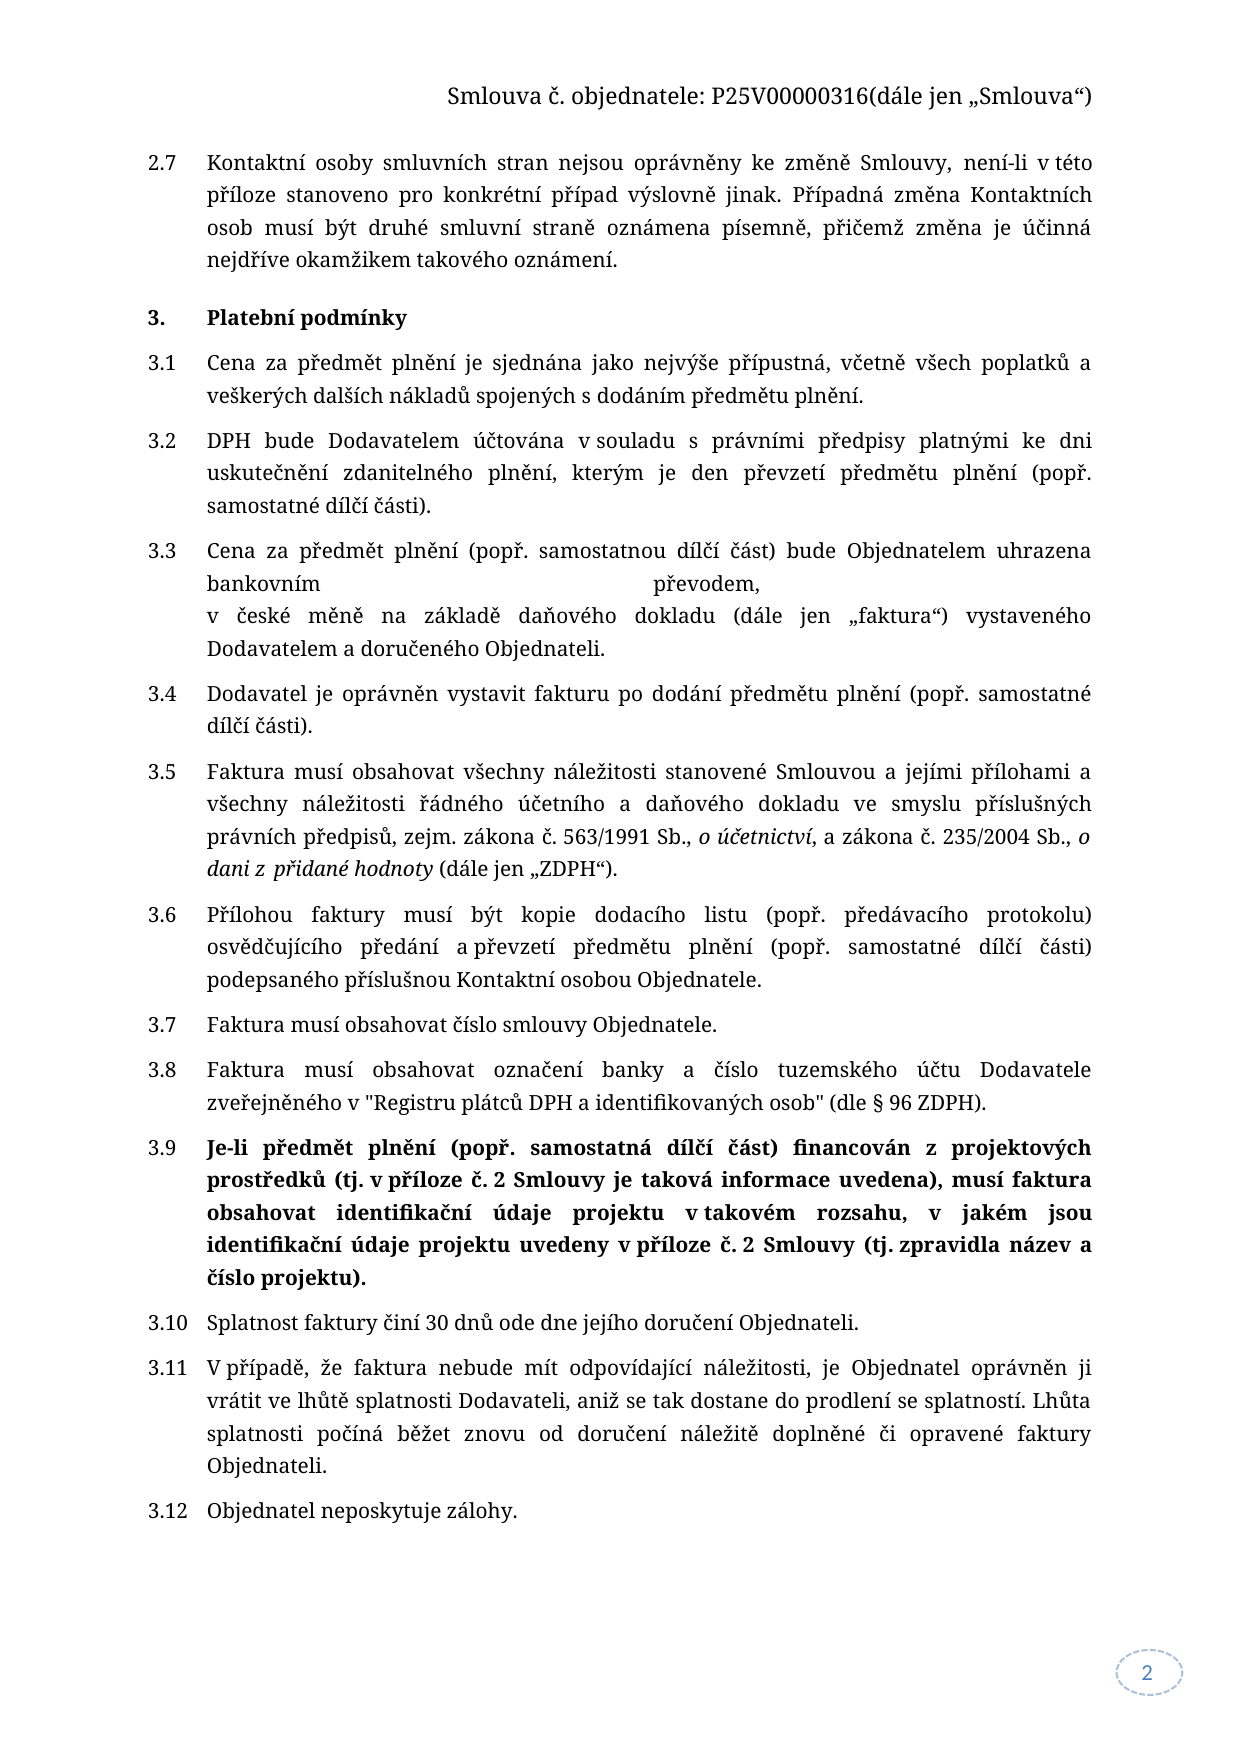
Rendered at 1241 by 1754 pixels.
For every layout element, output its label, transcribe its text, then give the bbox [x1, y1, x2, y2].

list Kontaktní osoby smluvních stran nejsou oprávněny ke změně Smlouvy, není-li v této příloze stanoveno pro konkrétní případ výslovně jinak. Případná změna Kontaktních osob musí být druhé smluvní straně oznámena písemně, přičemž změna je účinná nejdříve okamžikem takového oznámení. [148, 148, 1093, 274]
list Objednatel neposkytuje zálohy. [148, 1496, 1093, 1525]
list Faktura musí obsahovat všechny náležitosti stanovené Smlouvou a jejími přílohami a všechny náležitosti řádného účetního a daňového dokladu ve smyslu příslušných právních předpisů, zejm. zákona č. 563/1991 Sb., o účetnictví, a zákona č. 235/2004 Sb., o dani z přidané hodnoty (dále jen „ZDPH“). [148, 757, 1093, 883]
list Faktura musí obsahovat označení banky a číslo tuzemského účtu Dodavatele zveřejněného v "Registru plátců DPH a identifikovaných osob" (dle § 96 ZDPH). [148, 1055, 1093, 1116]
list Platební podmínky [148, 303, 1093, 331]
list Splatnost faktury činí 30 dnů ode dne jejího doručení Objednateli. [148, 1308, 1093, 1337]
list V případě, že faktura nebude mít odpovídající náležitosti, je Objednatel oprávněn ji vrátit ve lhůtě splatnosti Dodavateli, aniž se tak dostane do prodlení se splatností. Lhůta splatnosti počíná běžet znovu od doručení náležitě doplněné či opravené faktury Objednateli. [148, 1353, 1093, 1480]
list Dodavatel je oprávněn vystavit fakturu po dodání předmětu plnění (popř. samostatné dílčí části). [148, 679, 1093, 740]
list Cena za předmět plnění (popř. samostatnou dílčí část) bude Objednatelem uhrazena bankovním převodem, v české měně na základě daňového dokladu (dále jen „faktura“) vystaveného Dodavatelem a doručeného Objednateli. [148, 536, 1093, 662]
list Přílohou faktury musí být kopie dodacího listu (popř. předávacího protokolu) osvědčujícího předání a převzetí předmětu plnění (popř. samostatné dílčí části) podepsaného příslušnou Kontaktní osobou Objednatele. [148, 900, 1093, 993]
list Cena za předmět plnění je sjednána jako nejvýše přípustná, včetně všech poplatků a veškerých dalších nákladů spojených s dodáním předmětu plnění. [148, 348, 1093, 409]
list Faktura musí obsahovat číslo smlouvy Objednatele. [148, 1010, 1093, 1038]
list DPH bude Dodavatelem účtována v souladu s právními předpisy platnými ke dni uskutečnění zdanitelného plnění, kterým je den převzetí předmětu plnění (popř. samostatné dílčí části). [148, 426, 1093, 519]
list Je-li předmět plnění (popř. samostatná dílčí část) financován z projektových prostředků (tj. v příloze č. 2 Smlouvy je taková informace uvedena), musí faktura obsahovat identifikační údaje projektu v takovém rozsahu, v jakém jsou identifikační údaje projektu uvedeny v příloze č. 2 Smlouvy (tj. zpravidla název a číslo projektu). [148, 1133, 1093, 1292]
